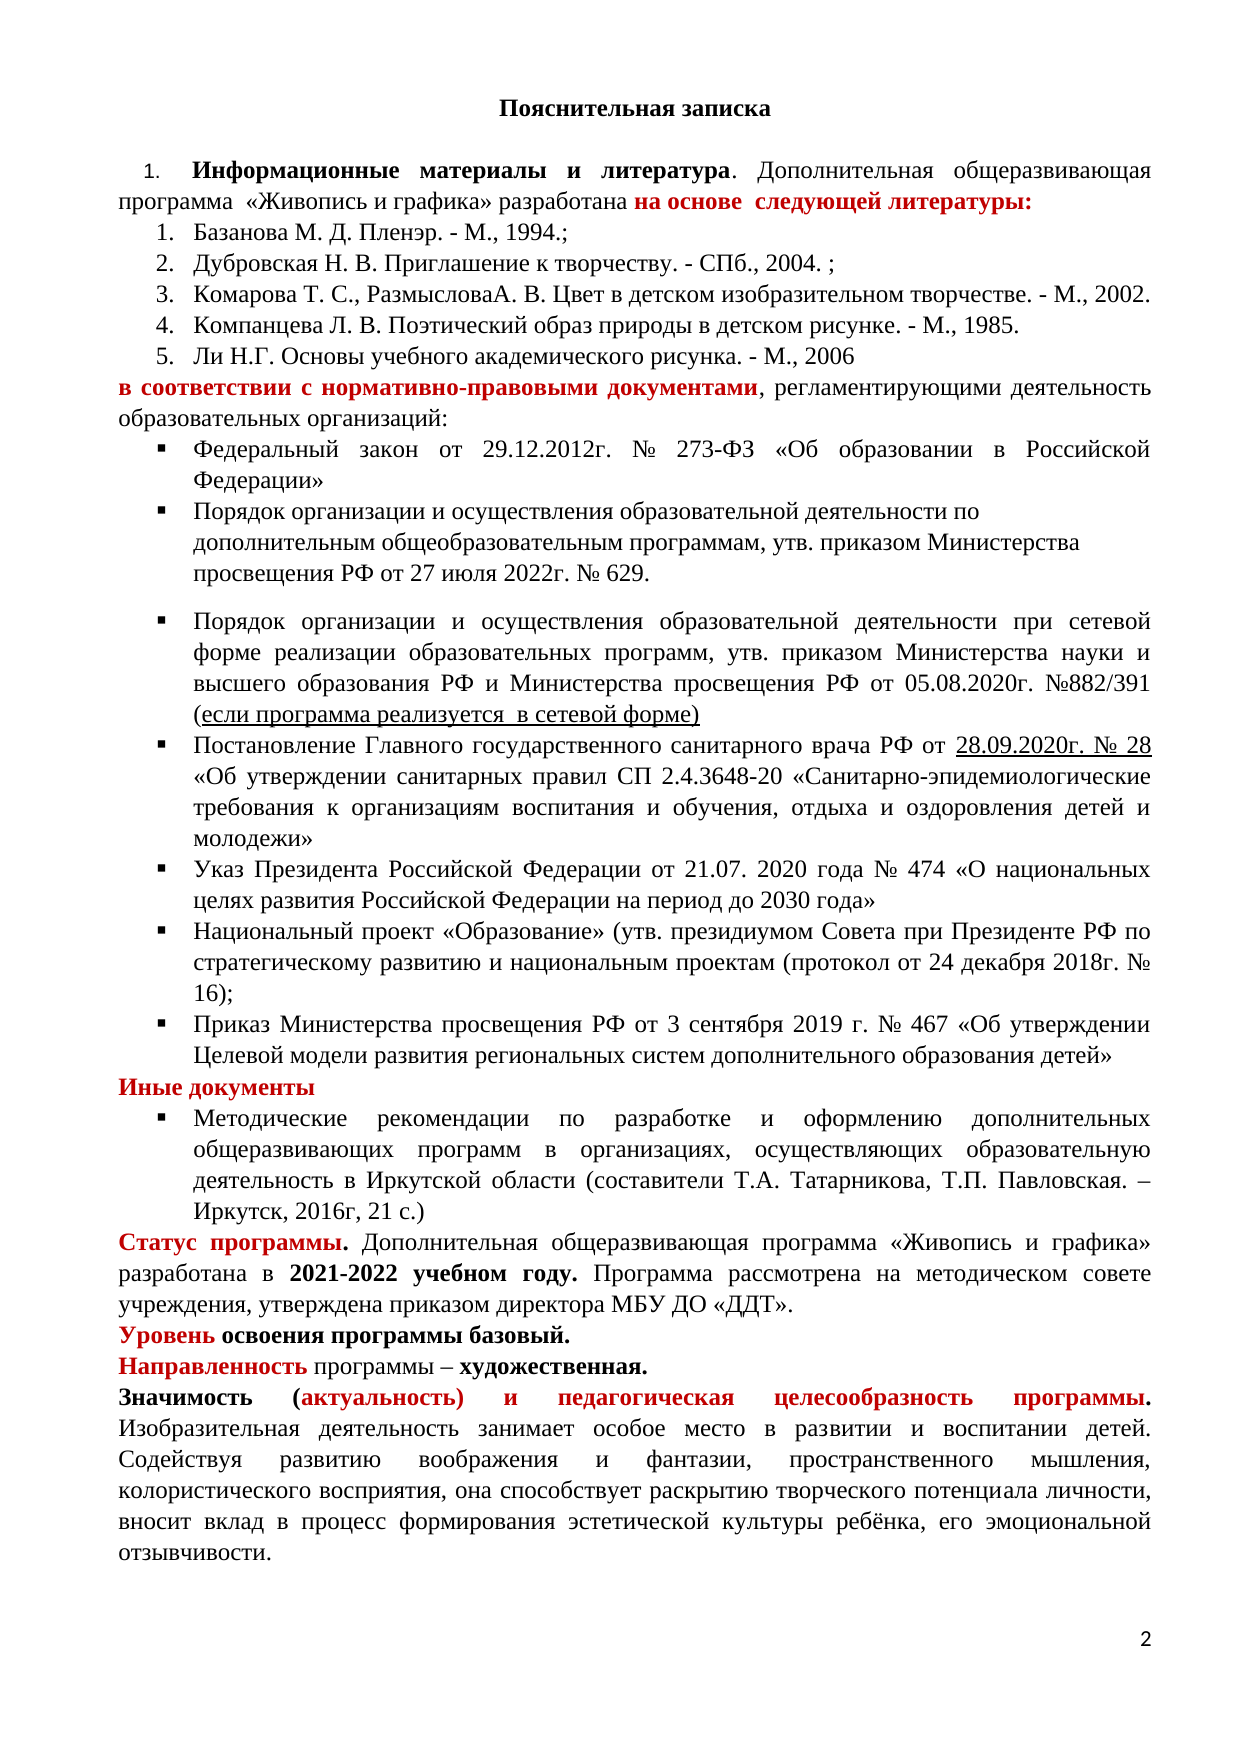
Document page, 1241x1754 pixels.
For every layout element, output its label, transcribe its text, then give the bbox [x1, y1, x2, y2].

list Дубровская Н. В. Приглашение к творчеству. - СПб., 2004. ; [156, 248, 1152, 277]
text Значимость (актуальность) и педагогическая целесообразность программы. Изобразительная деятельность занимает особое место в развитии и воспитании детей. Содействуя развитию воображения и фантазии, пространственного мышления, колористического восприятия, она способствует раскрытию творческого потенциала личности, вносит вклад в процесс формирования эстетической культуры ребёнка, его эмоциональной отзывчивости. [118, 1382, 1152, 1566]
list Комарова Т. С., РазмысловаА. В. Цвет в детском изобразительном творчестве. - М., 2002. [156, 279, 1152, 308]
list Методические рекомендации по разработке и оформлению дополнительных общеразвивающих программ в организациях, осуществляющих образовательную деятельность в Иркутской области (составители Т.А. Татарникова, Т.П. Павловская. – Иркутск, 2016г, 21 с.) [156, 1103, 1152, 1224]
list Информационные материалы и литература. Дополнительная общеразвивающая программа «Живопись и графика» разработана на основе следующей литературы: [118, 155, 1152, 214]
list Приказ Министерства просвещения РФ от 3 сентября 2019 г. № 467 «Об утверждении Целевой модели развития региональных систем дополнительного образования детей» [156, 1009, 1152, 1069]
list Порядок организации и осуществления образовательной деятельности по дополнительным общеобразовательным программам, утв. приказом Министерства просвещения РФ от 27 июля 2022г. № 629. [156, 496, 1152, 587]
text Иные документы [118, 1072, 1152, 1100]
list Компанцева Л. В. Поэтический образ природы в детском рисунке. - М., 1985. [156, 310, 1152, 339]
text Пояснительная записка [118, 93, 1152, 121]
list Базанова М. Д. Пленэр. - М., 1994.; [156, 217, 1152, 246]
list Порядок организации и осуществления образовательной деятельности при сетевой форме реализации образовательных программ, утв. приказом Министерства науки и высшего образования РФ и Министерства просвещения РФ от 05.08.2020г. №882/391 (если программа реализуется в сетевой форме) [156, 606, 1152, 728]
list Постановление Главного государственного санитарного врача РФ от 28.09.2020г. № 28 «Об утверждении санитарных правил СП 2.4.3648-20 «Санитарно-эпидемиологические требования к организациям воспитания и обучения, отдыха и оздоровления детей и молодежи» [156, 730, 1152, 852]
list Указ Президента Российской Федерации от 21.07. 2020 года № 474 «О национальных целях развития Российской Федерации на период до 2030 года» [156, 854, 1152, 914]
text Уровень освоения программы базовый. [118, 1320, 1152, 1349]
text в соответствии с нормативно-правовыми документами, регламентирующими деятельность образовательных организаций: [118, 372, 1152, 432]
list Федеральный закон от 29.12.2012г. № 273-ФЗ «Об образовании в Российской Федерации» [156, 434, 1152, 494]
text Статус программы. Дополнительная общеразвивающая программа «Живопись и графика» разработана в 2021-2022 учебном году. Программа рассмотрена на методическом совете учреждения, утверждена приказом директора МБУ ДО «ДДТ». [118, 1227, 1152, 1318]
list Национальный проект «Образование» (утв. президиумом Совета при Президенте РФ по стратегическому развитию и национальным проектам (протокол от 24 декабря 2018г. № 16); [156, 916, 1152, 1007]
text Направленность программы – художественная. [118, 1351, 1152, 1380]
list Ли Н.Г. Основы учебного академического рисунка. - М., 2006 [156, 341, 1152, 370]
